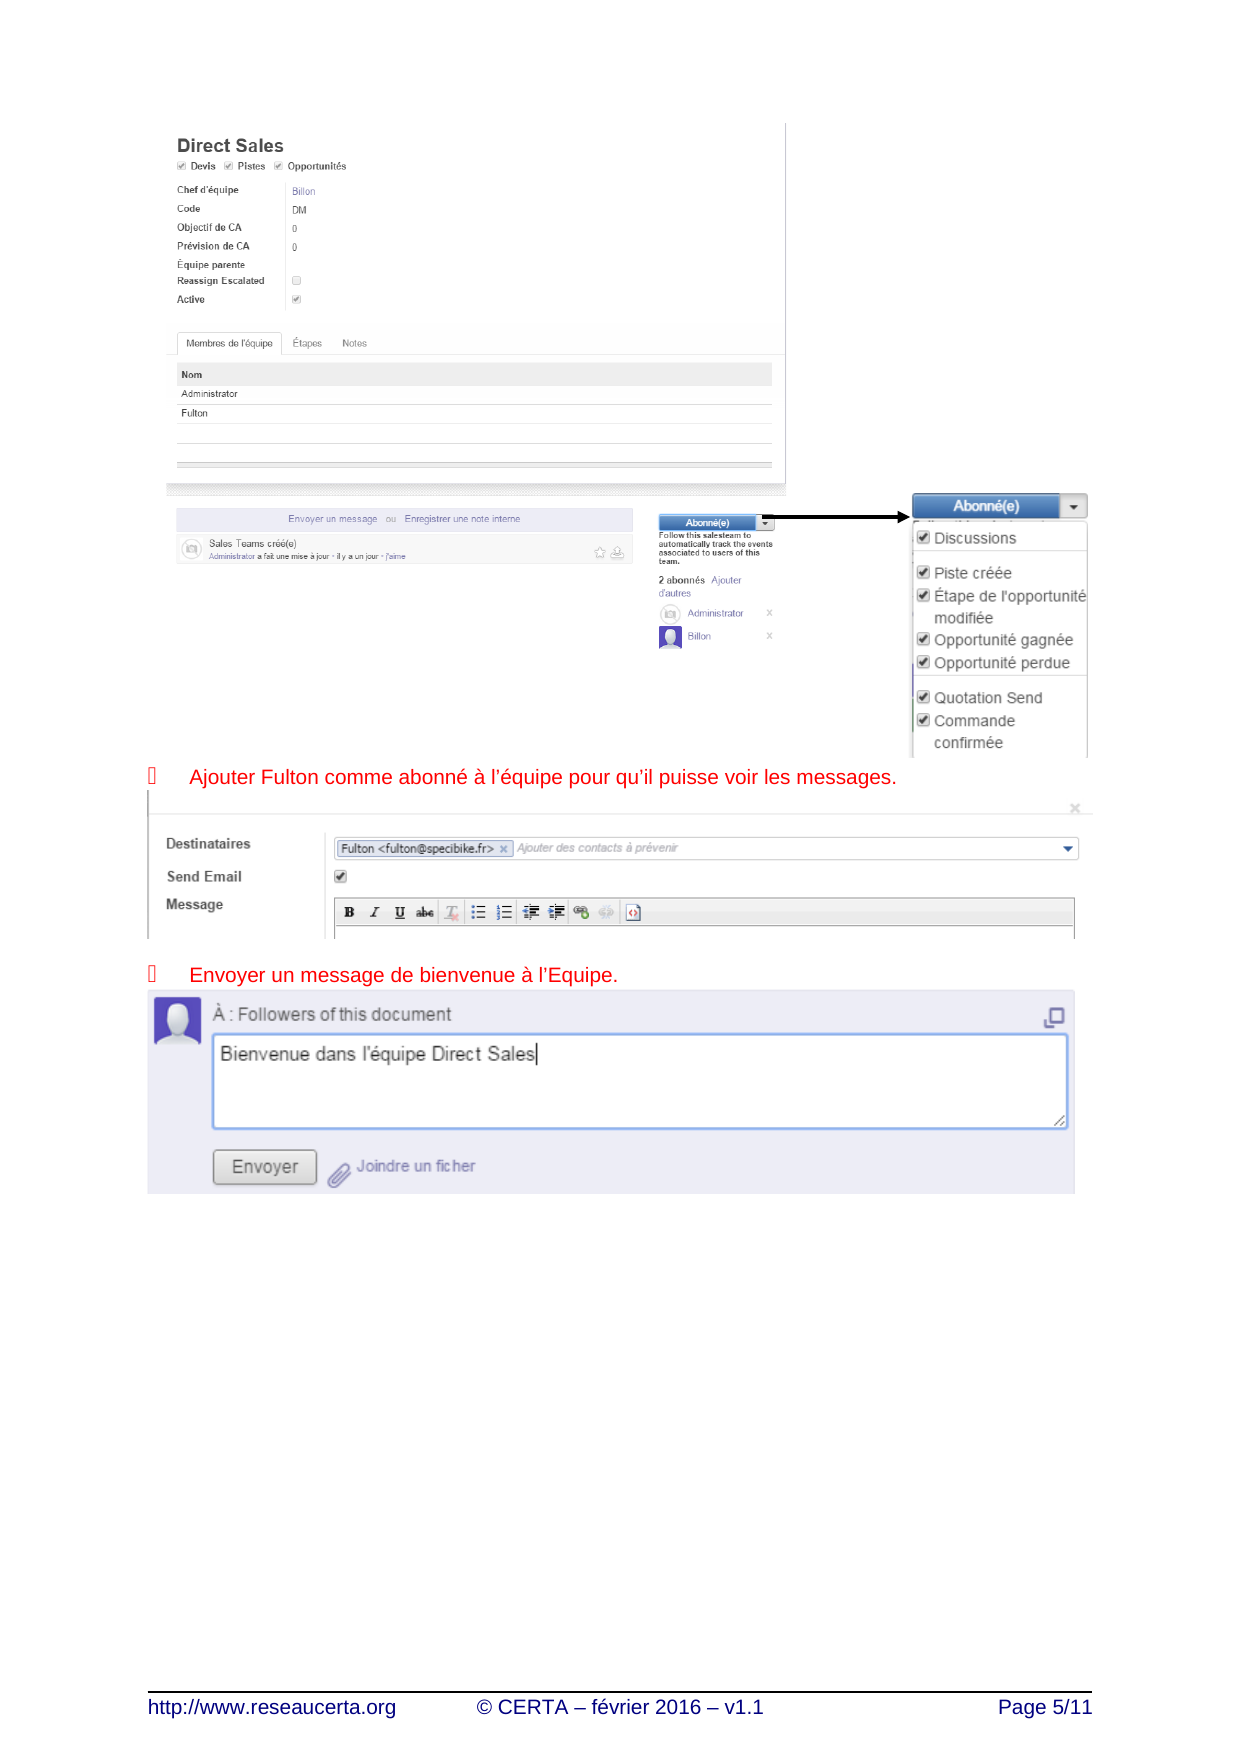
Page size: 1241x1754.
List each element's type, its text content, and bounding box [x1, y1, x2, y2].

list Ajouter Fulton comme abonné à l’équipe pour qu’il puisse voir les messages. [148, 765, 1092, 790]
picture [908, 490, 1088, 758]
picture [166, 123, 787, 658]
picture [147, 987, 1075, 1194]
list Envoyer un message de bienvenue à l’Equipe. [148, 963, 1092, 988]
picture [147, 790, 1093, 939]
